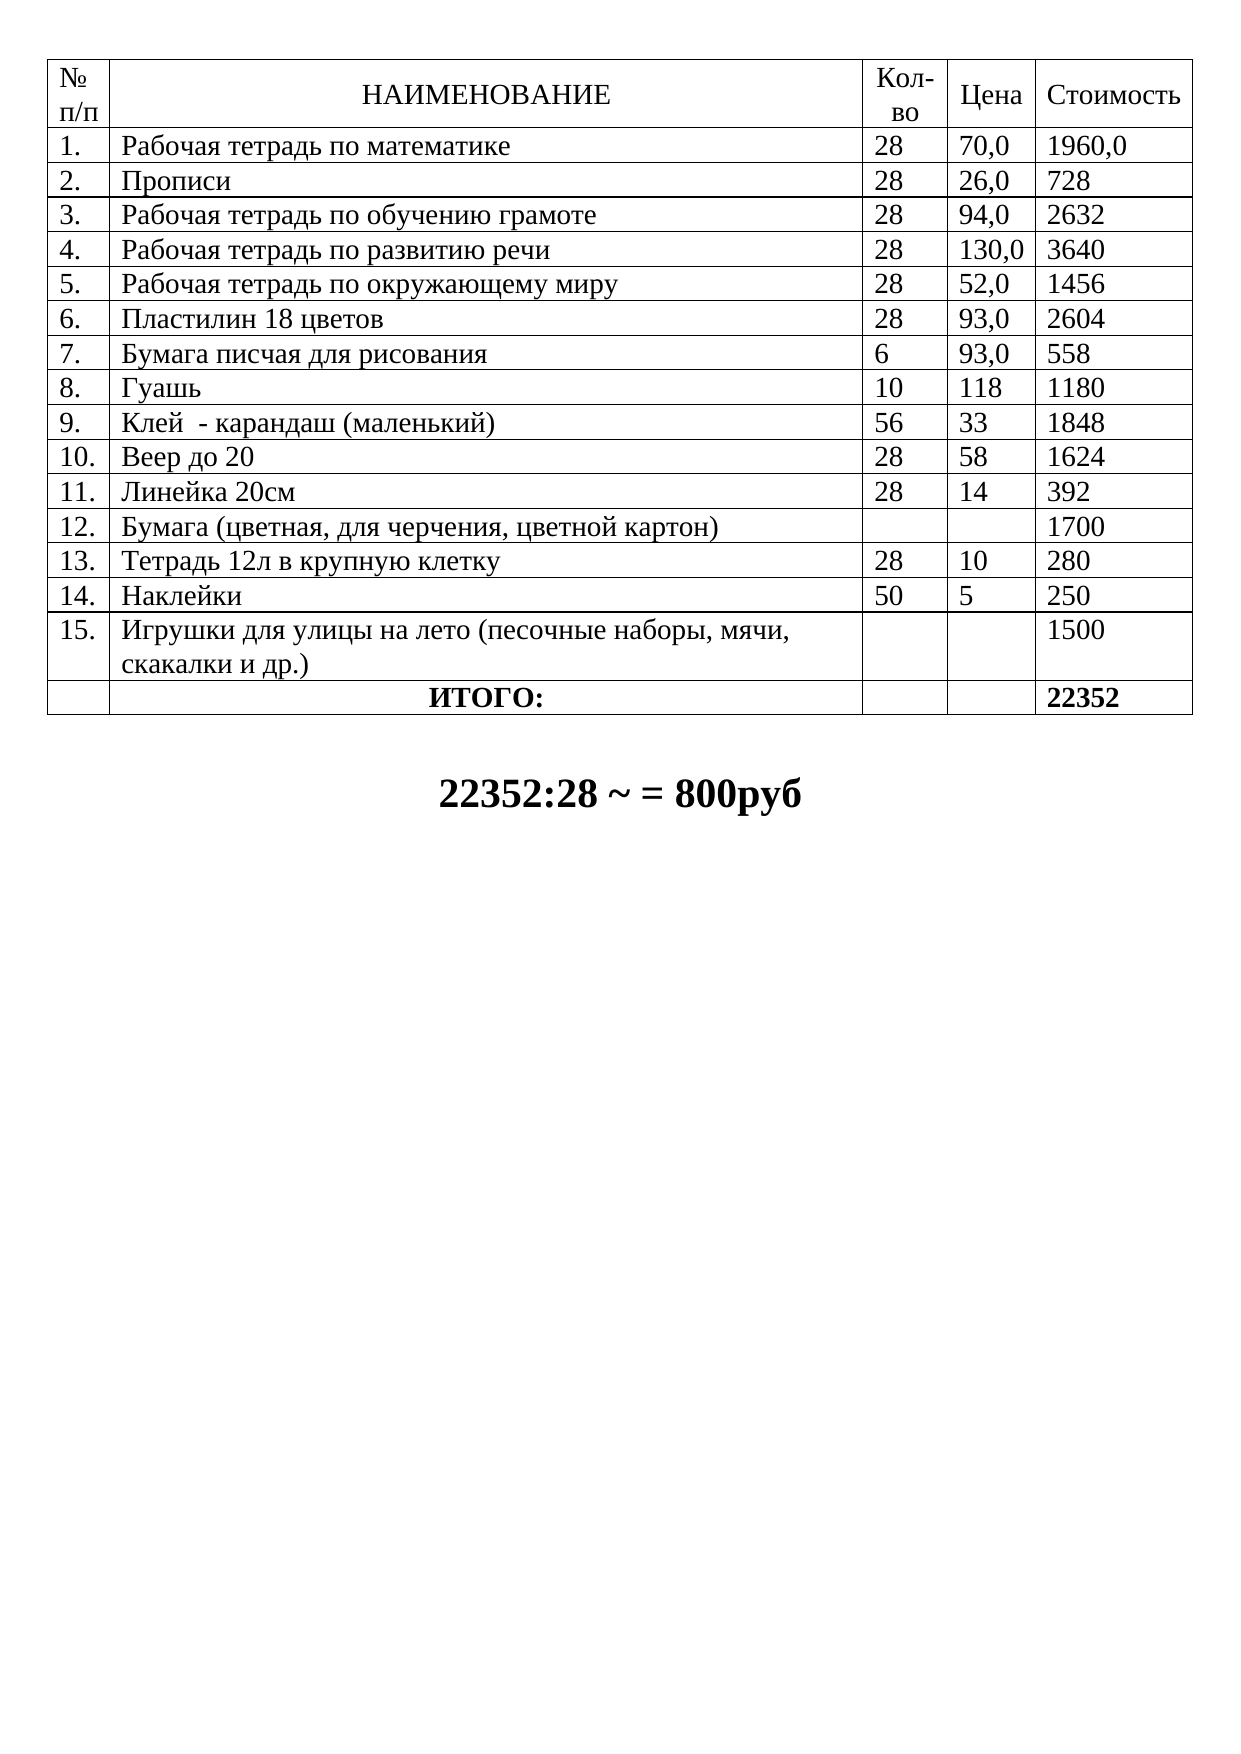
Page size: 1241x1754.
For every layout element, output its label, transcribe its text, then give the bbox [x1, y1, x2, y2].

table_cell ИТОГО: [110, 681, 862, 714]
table_cell 392 [1036, 474, 1192, 508]
table_cell 52,0 [948, 267, 1035, 300]
table_cell Прописи [110, 163, 862, 196]
table_cell [863, 509, 947, 542]
table_cell 11. [48, 474, 109, 508]
table_cell 5. [48, 267, 109, 300]
table_cell 28 [863, 474, 947, 508]
table_cell 6. [48, 301, 109, 335]
table_cell 22352 [1036, 681, 1192, 714]
table_cell Гуашь [110, 370, 862, 404]
table_cell Рабочая тетрадь по развитию речи [110, 232, 862, 266]
table_cell 28 [863, 301, 947, 335]
table_cell 15. [48, 613, 109, 679]
table_cell 558 [1036, 336, 1192, 369]
table_header Цена [948, 60, 1035, 127]
table_cell 93,0 [948, 301, 1035, 335]
table_cell 130,0 [948, 232, 1035, 266]
table_cell 28 [863, 163, 947, 196]
table_cell 8. [48, 370, 109, 404]
table_cell 94,0 [948, 198, 1035, 231]
table_cell 9. [48, 405, 109, 438]
table_cell 1. [48, 128, 109, 162]
table_cell 14. [48, 578, 109, 611]
table_cell 6 [863, 336, 947, 369]
table_cell 7. [48, 336, 109, 369]
table_cell 56 [863, 405, 947, 438]
table_cell 118 [948, 370, 1035, 404]
table_cell 2. [48, 163, 109, 196]
table_cell 1180 [1036, 370, 1192, 404]
table_cell 28 [863, 128, 947, 162]
table_cell 28 [863, 440, 947, 473]
table_cell 1624 [1036, 440, 1192, 473]
table_header № п/п [48, 60, 109, 127]
table_cell 14 [948, 474, 1035, 508]
table_cell 280 [1036, 543, 1192, 577]
table_cell 1960,0 [1036, 128, 1192, 162]
table_cell 13. [48, 543, 109, 577]
table_cell Пластилин 18 цветов [110, 301, 862, 335]
table_cell 58 [948, 440, 1035, 473]
table_cell Бумага (цветная, для черчения, цветной картон) [110, 509, 862, 542]
table_cell [948, 681, 1035, 714]
table_cell Линейка 20см [110, 474, 862, 508]
table_cell 28 [863, 232, 947, 266]
table_cell 28 [863, 267, 947, 300]
table_cell Тетрадь 12л в крупную клетку [110, 543, 862, 577]
table_cell Клей - карандаш (маленький) [110, 405, 862, 438]
table_header Кол-во [863, 60, 947, 127]
table_cell 12. [48, 509, 109, 542]
table_cell 10 [863, 370, 947, 404]
table_cell 1456 [1036, 267, 1192, 300]
table_cell Рабочая тетрадь по окружающему миру [110, 267, 862, 300]
table_cell Наклейки [110, 578, 862, 611]
table_cell 28 [863, 198, 947, 231]
table_cell [948, 509, 1035, 542]
table_header НАИМЕНОВАНИЕ [110, 60, 862, 127]
table_header Стоимость [1036, 60, 1192, 127]
table_cell [863, 613, 947, 679]
table_cell 93,0 [948, 336, 1035, 369]
table_cell 4. [48, 232, 109, 266]
table_cell 70,0 [948, 128, 1035, 162]
table_cell 3640 [1036, 232, 1192, 266]
table_cell [948, 613, 1035, 679]
table_cell Веер до 20 [110, 440, 862, 473]
table_cell 1500 [1036, 613, 1192, 679]
table_cell 3. [48, 198, 109, 231]
table_cell Рабочая тетрадь по обучению грамоте [110, 198, 862, 231]
table_cell 1700 [1036, 509, 1192, 542]
table_cell 2604 [1036, 301, 1192, 335]
table_cell 728 [1036, 163, 1192, 196]
table_cell 1848 [1036, 405, 1192, 438]
table_cell Игрушки для улицы на лето (песочные наборы, мячи, скакалки и др.) [110, 613, 862, 679]
table_cell 10. [48, 440, 109, 473]
table_cell 10 [948, 543, 1035, 577]
table_cell Бумага писчая для рисования [110, 336, 862, 369]
table_cell 250 [1036, 578, 1192, 611]
text 22352:28 ~ = 800руб [59, 768, 1181, 816]
table_cell [863, 681, 947, 714]
table_cell 5 [948, 578, 1035, 611]
table_cell 26,0 [948, 163, 1035, 196]
table_cell [48, 681, 109, 714]
table_cell 28 [863, 543, 947, 577]
table_cell 33 [948, 405, 1035, 438]
table_cell Рабочая тетрадь по математике [110, 128, 862, 162]
table_cell 2632 [1036, 198, 1192, 231]
table_cell 50 [863, 578, 947, 611]
